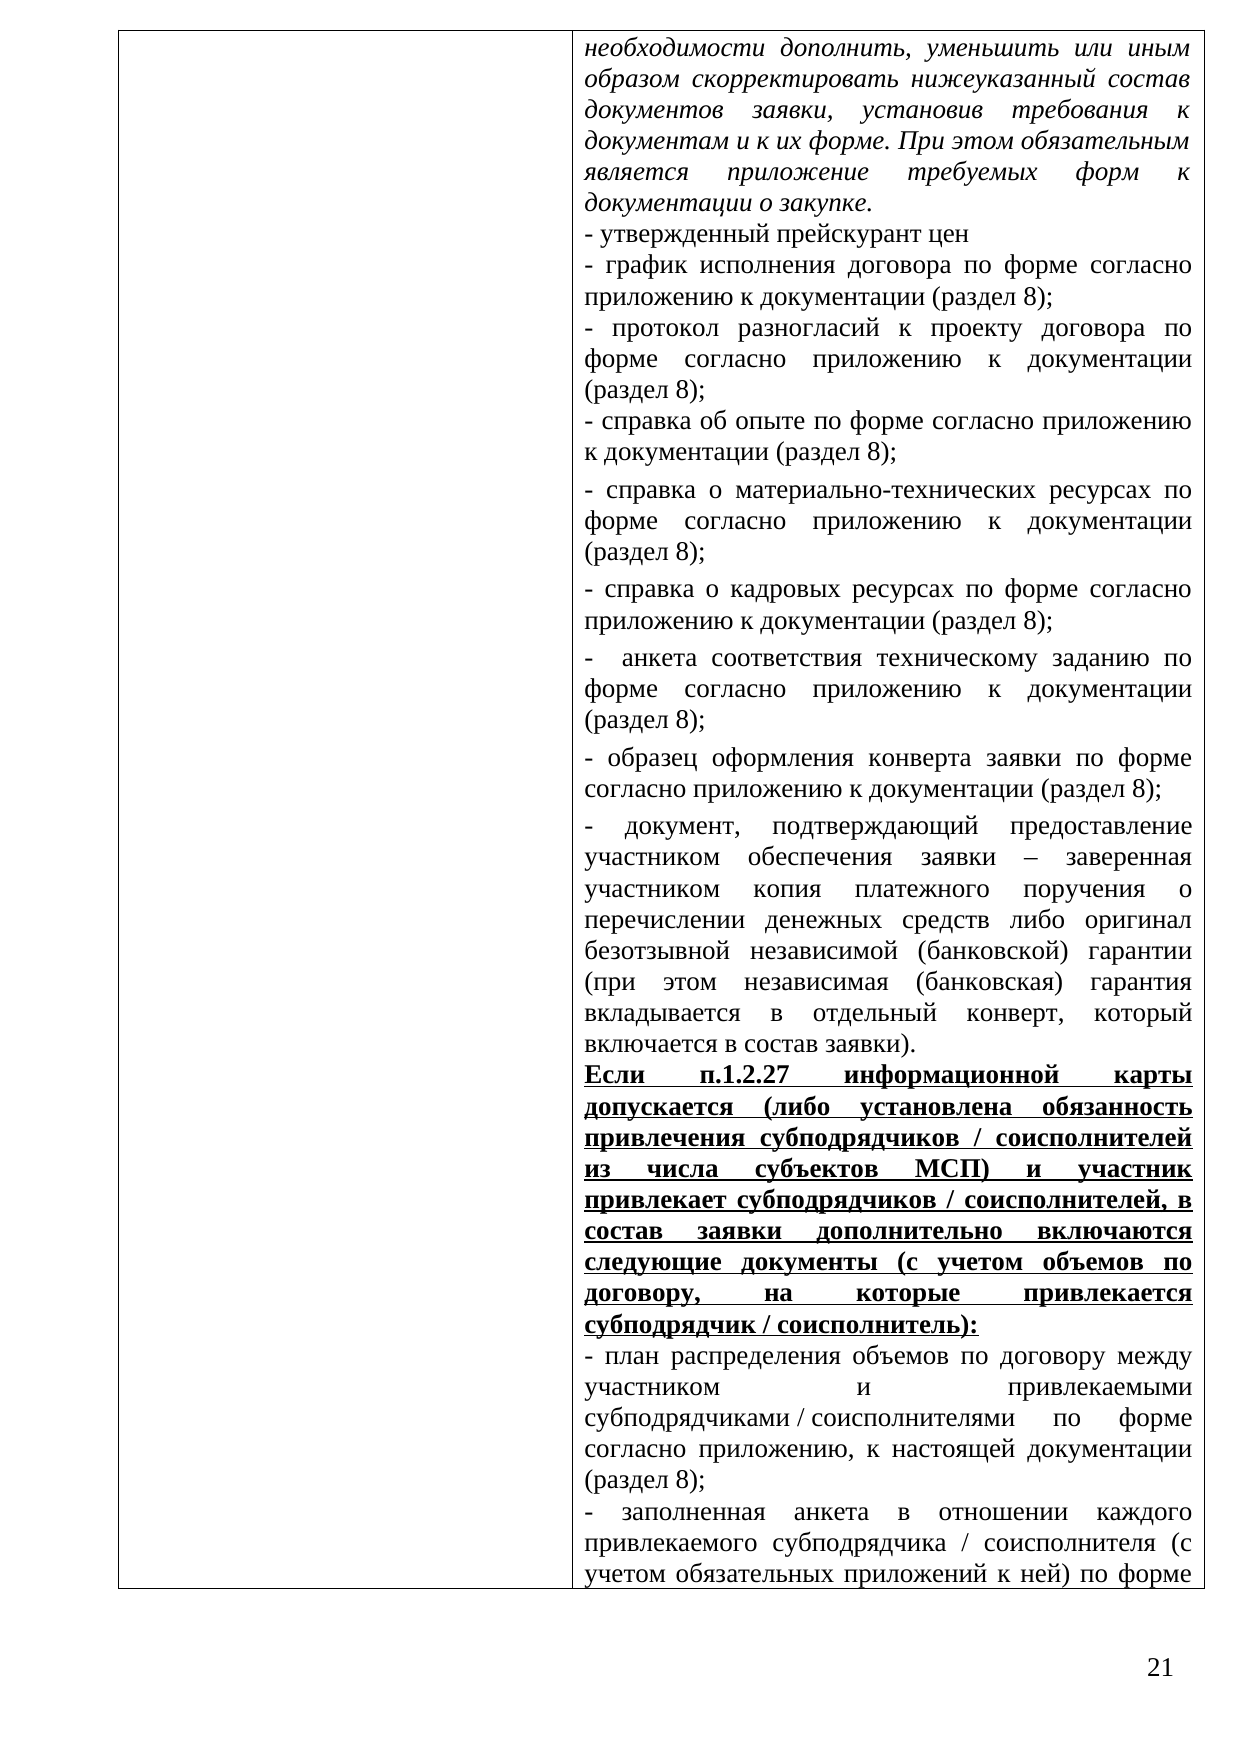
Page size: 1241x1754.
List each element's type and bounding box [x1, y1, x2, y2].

table_cell [119, 31, 572, 1588]
table_cell [573, 31, 1204, 1588]
